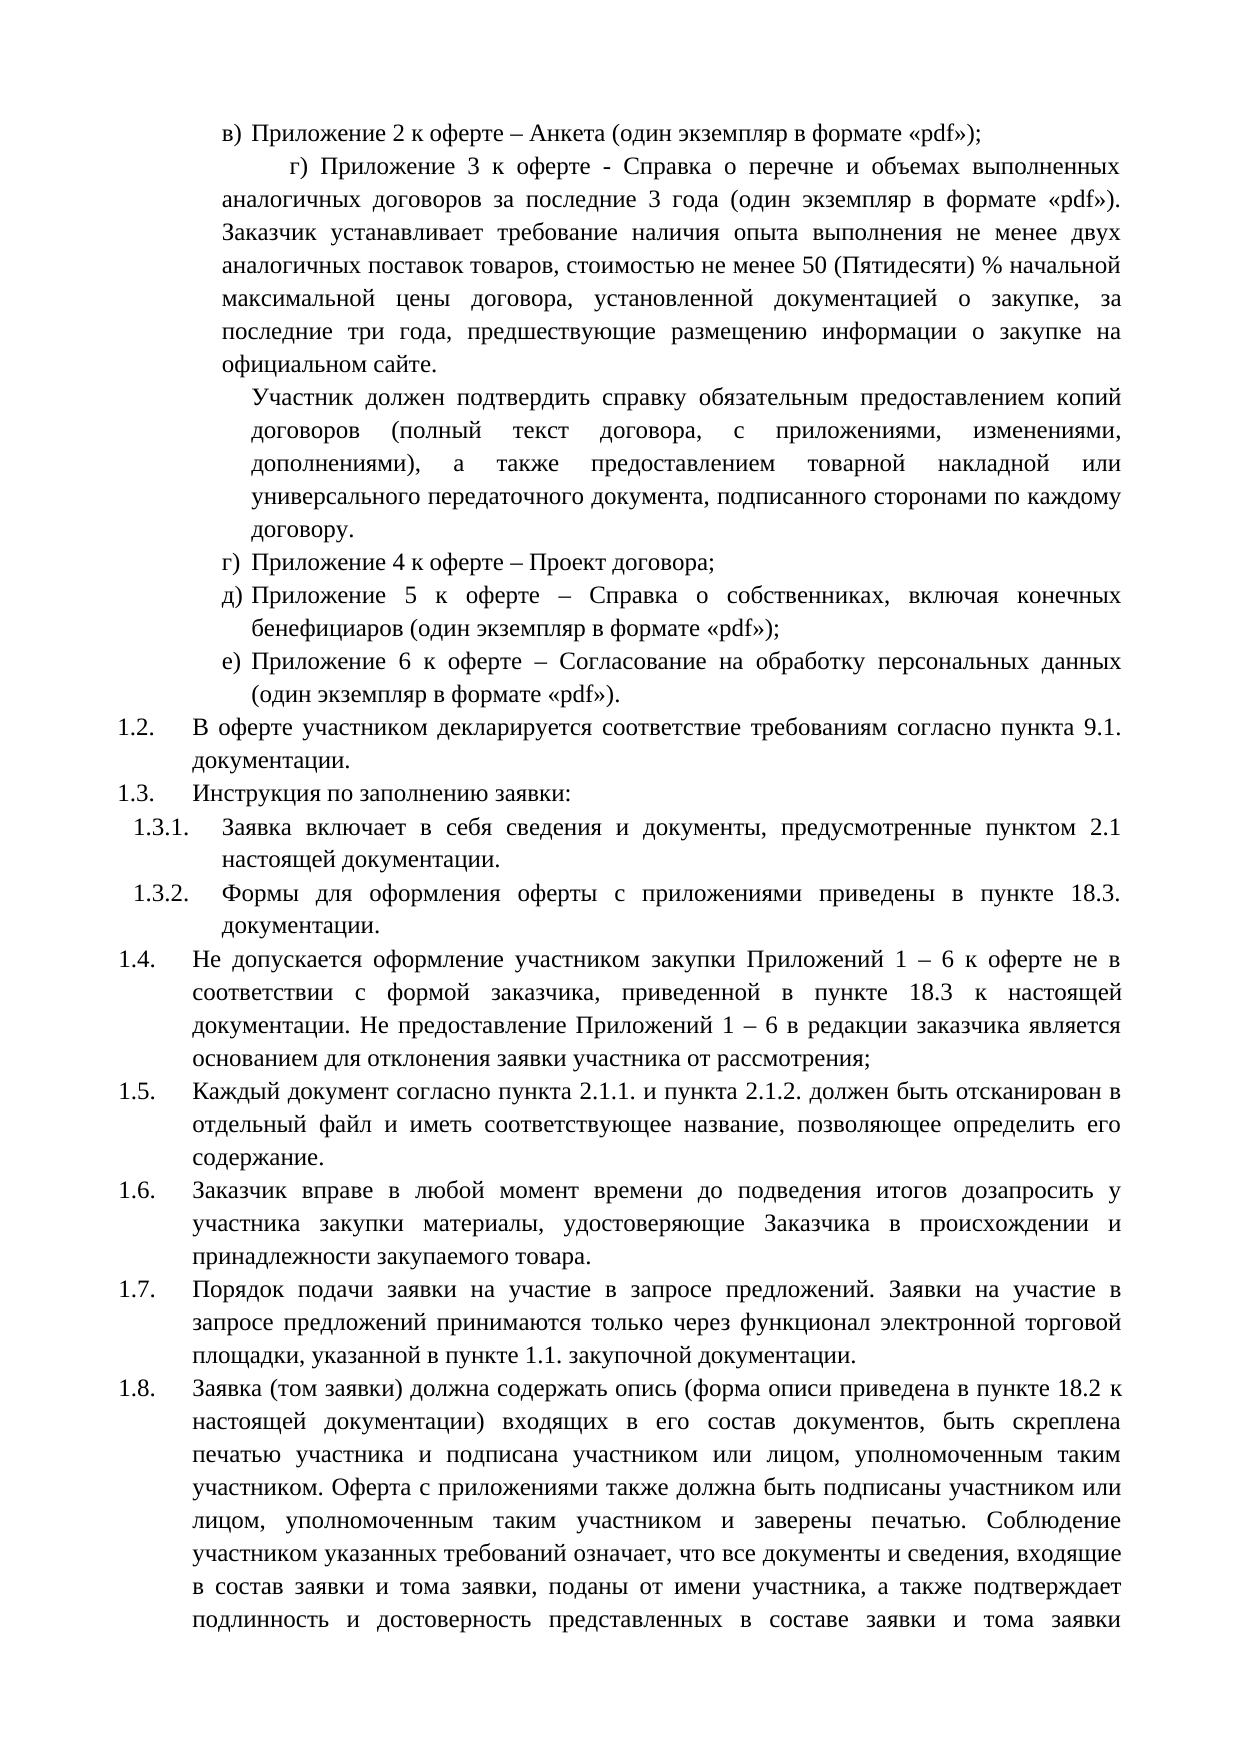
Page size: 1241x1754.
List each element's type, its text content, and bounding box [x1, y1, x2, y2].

text г) Приложение 3 к оферте - Справка о перечне и объемах выполненных аналогичных договоров за последние 3 года (один экземпляр в формате «pdf»). Заказчик устанавливает требование наличия опыта выполнения не менее двух аналогичных поставок товаров, стоимостью не менее 50 (Пятидесяти) % начальной максимальной цены договора, установленной документацией о закупке, за последние три года, предшествующие размещению информации о закупке на официальном сайте. [156, 151, 1122, 378]
list Участник должен подтвердить справку обязательным предоставлением копий договоров (полный текст договора, с приложениями, изменениями, дополнениями), а также предоставлением товарной накладной или универсального передаточного документа, подписанного сторонами по каждому договору. [251, 382, 1122, 543]
list Инструкция по заполнению заявки: [117, 778, 1122, 807]
list Формы для оформления оферты с приложениями приведены в пункте 18.3. документации. [133, 878, 1122, 939]
list Порядок подачи заявки на участие в запросе предложений. Заявки на участие в запросе предложений принимаются только через функционал электронной торговой площадки, указанной в пункте 1.1. закупочной документации. [118, 1274, 1122, 1369]
list Приложение 4 к оферте – Проект договора; [222, 547, 1122, 576]
list Каждый документ согласно пункта 2.1.1. и пункта 2.1.2. должен быть отсканирован в отдельный файл и иметь соответствующее название, позволяющее определить его содержание. [118, 1076, 1122, 1171]
list Заказчик вправе в любой момент времени до подведения итогов дозапросить у участника закупки материалы, удостоверяющие Заказчика в происхождении и принадлежности закупаемого товара. [118, 1175, 1122, 1269]
list Приложение 6 к оферте – Согласование на обработку персональных данных (один экземпляр в формате «pdf»). [222, 646, 1122, 708]
list В оферте участником декларируется соответствие требованиям согласно пункта 9.1. документации. [117, 712, 1122, 774]
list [118, 1373, 1122, 1633]
list Заявка включает в себя сведения и документы, предусмотренные пунктом 2.1 настоящей документации. [133, 812, 1122, 873]
list Приложение 2 к оферте – Анкета (один экземпляр в формате «pdf»); [222, 118, 1122, 147]
list Не допускается оформление участником закупки Приложений 1 – 6 к оферте не в соответствии с формой заказчика, приведенной в пункте 18.3 к настоящей документации. Не предоставление Приложений 1 – 6 в редакции заказчика является основанием для отклонения заявки участника от рассмотрения; [118, 944, 1122, 1071]
list Приложение 5 к оферте – Справка о собственниках, включая конечных бенефициаров (один экземпляр в формате «pdf»); [222, 580, 1122, 642]
